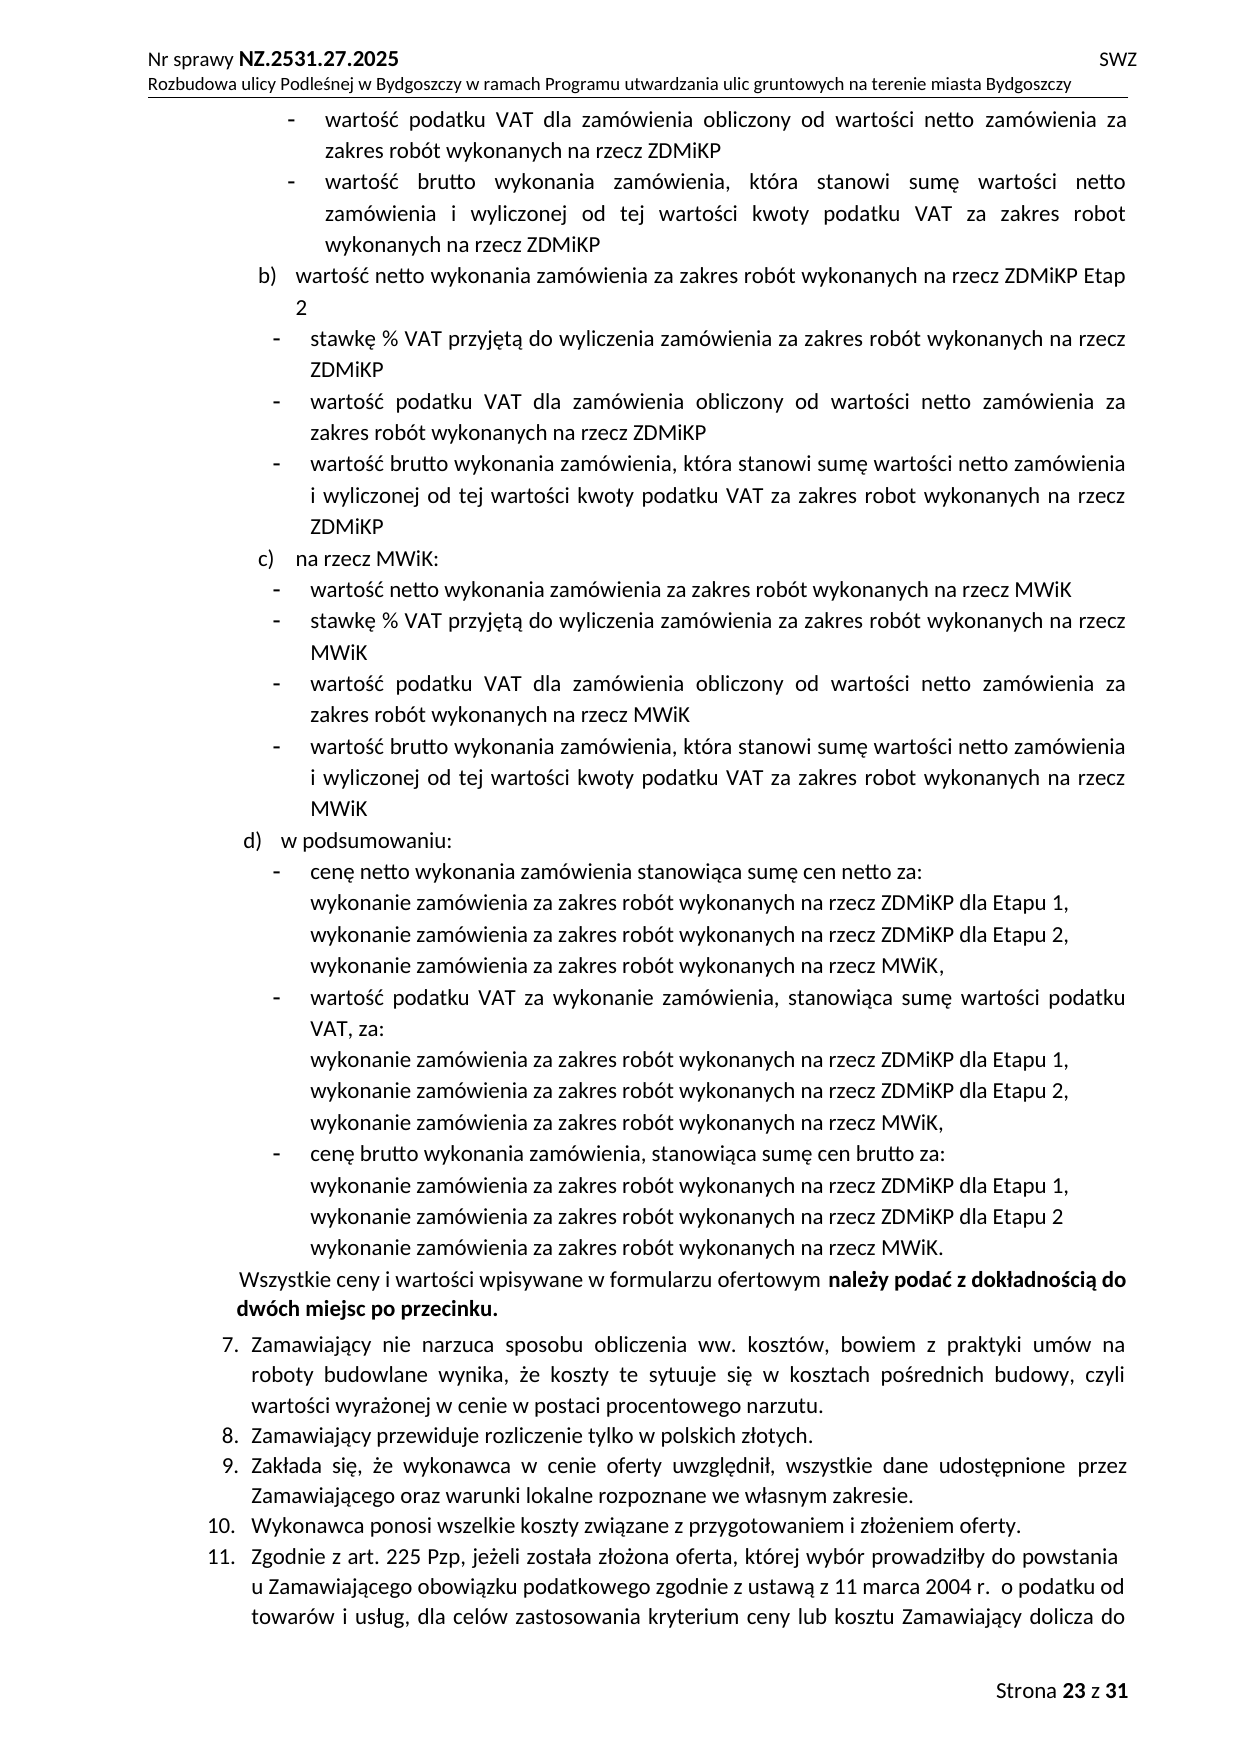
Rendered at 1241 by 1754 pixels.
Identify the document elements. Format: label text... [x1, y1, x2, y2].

list wykonanie zamówienia za zakres robót wykonanych na rzecz MWiK, [310, 1108, 1127, 1136]
list wartość podatku VAT dla zamówienia obliczony od wartości netto zamówienia za zakres robót wykonanych na rzecz ZDMiKP [273, 387, 1127, 446]
list w podsumowaniu: [243, 826, 1127, 854]
list Zamawiający nie narzuca sposobu obliczenia ww. kosztów, bowiem z praktyki umów na roboty budowlane wynika, że koszty te sytuuje się w kosztach pośrednich budowy, czyli wartości wyrażonej w cenie w postaci procentowego narzutu. [222, 1330, 1127, 1419]
list wykonanie zamówienia za zakres robót wykonanych na rzecz ZDMiKP dla Etapu 2 [310, 1202, 1127, 1230]
list wartość brutto wykonania zamówienia, która stanowi sumę wartości netto zamówienia i wyliczonej od tej wartości kwoty podatku VAT za zakres robot wykonanych na rzecz MWiK [273, 732, 1127, 822]
list wykonanie zamówienia za zakres robót wykonanych na rzecz MWiK, [310, 951, 1127, 979]
list wykonanie zamówienia za zakres robót wykonanych na rzecz MWiK. [310, 1233, 1127, 1261]
list Wszystkie ceny i wartości wpisywane w formularzu ofertowym należy podać z dokładnością do dwóch miejsc po przecinku. [208, 1265, 1127, 1322]
list wartość podatku VAT dla zamówienia obliczony od wartości netto zamówienia za zakres robót wykonanych na rzecz MWiK [273, 669, 1127, 728]
list wykonanie zamówienia za zakres robót wykonanych na rzecz ZDMiKP dla Etapu 1, [310, 1045, 1127, 1073]
list wykonanie zamówienia za zakres robót wykonanych na rzecz ZDMiKP dla Etapu 1, [310, 1171, 1127, 1199]
list cenę brutto wykonania zamówienia, stanowiąca sumę cen brutto za: [273, 1139, 1127, 1167]
list stawkę % VAT przyjętą do wyliczenia zamówienia za zakres robót wykonanych na rzecz ZDMiKP [273, 324, 1127, 383]
list wykonanie zamówienia za zakres robót wykonanych na rzecz ZDMiKP dla Etapu 2, [310, 920, 1127, 948]
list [207, 1542, 1127, 1630]
list wartość brutto wykonania zamówienia, która stanowi sumę wartości netto zamówienia i wyliczonej od tej wartości kwoty podatku VAT za zakres robot wykonanych na rzecz ZDMiKP [287, 167, 1127, 258]
list cenę netto wykonania zamówienia stanowiąca sumę cen netto za: [273, 857, 1127, 885]
list Zamawiający przewiduje rozliczenie tylko w polskich złotych. [222, 1421, 1127, 1449]
list wartość brutto wykonania zamówienia, która stanowi sumę wartości netto zamówienia i wyliczonej od tej wartości kwoty podatku VAT za zakres robot wykonanych na rzecz ZDMiKP [273, 449, 1127, 540]
list wartość podatku VAT dla zamówienia obliczony od wartości netto zamówienia za zakres robót wykonanych na rzecz ZDMiKP [287, 105, 1127, 164]
list wykonanie zamówienia za zakres robót wykonanych na rzecz ZDMiKP dla Etapu 1, [310, 888, 1127, 917]
list stawkę % VAT przyjętą do wyliczenia zamówienia za zakres robót wykonanych na rzecz MWiK [273, 606, 1127, 666]
list Zakłada się, że wykonawca w cenie oferty uwzględnił, wszystkie dane udostępnione przez Zamawiającego oraz warunki lokalne rozpoznane we własnym zakresie. [222, 1451, 1127, 1509]
list na rzecz MWiK: [258, 544, 1127, 572]
list Wykonawca ponosi wszelkie koszty związane z przygotowaniem i złożeniem oferty. [207, 1512, 1127, 1540]
list wykonanie zamówienia za zakres robót wykonanych na rzecz ZDMiKP dla Etapu 2, [310, 1077, 1127, 1105]
list wartość netto wykonania zamówienia za zakres robót wykonanych na rzecz ZDMiKP Etap 2 [258, 261, 1127, 321]
list wartość podatku VAT za wykonanie zamówienia, stanowiąca sumę wartości podatku VAT, za: [273, 983, 1127, 1042]
list wartość netto wykonania zamówienia za zakres robót wykonanych na rzecz MWiK [273, 575, 1127, 603]
